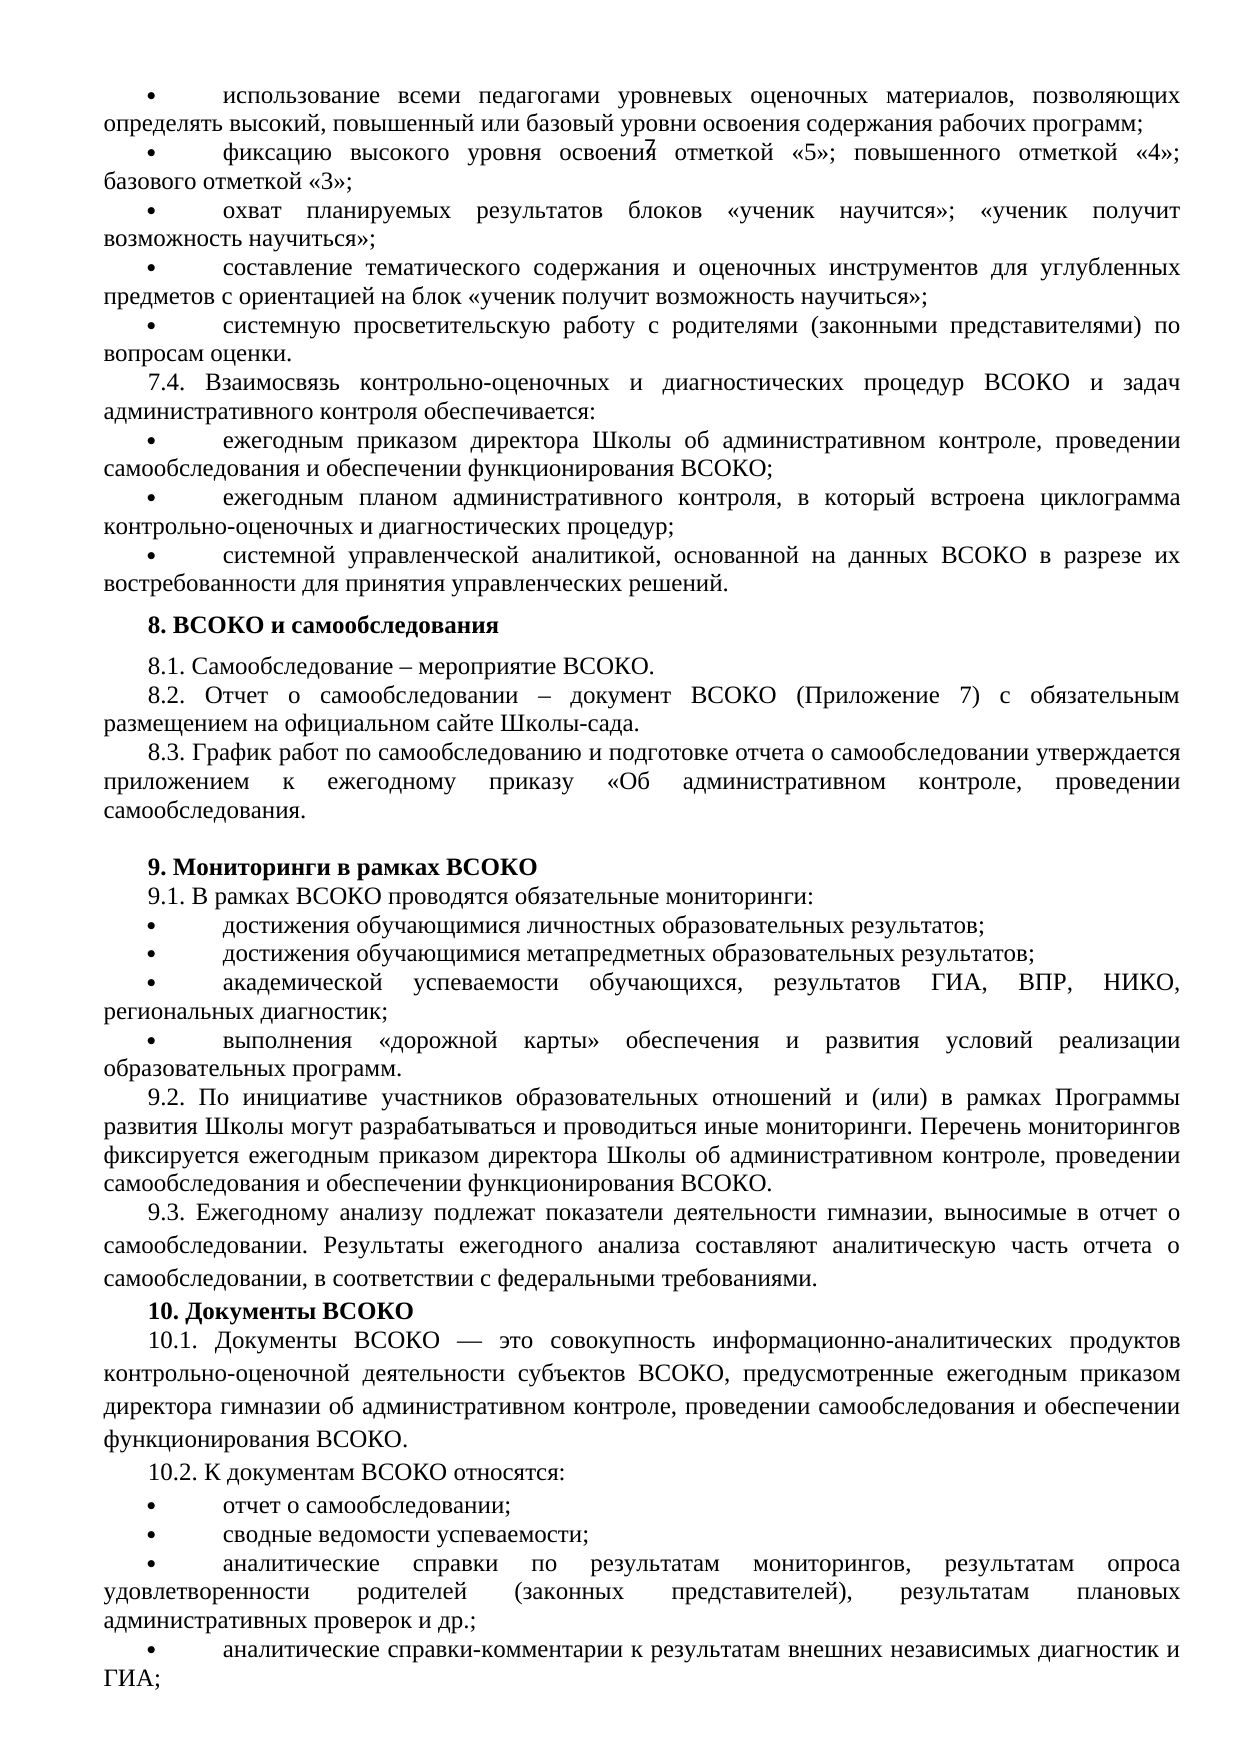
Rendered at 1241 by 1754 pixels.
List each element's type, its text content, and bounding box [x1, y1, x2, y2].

list достижения обучающимися личностных образовательных результатов; [103, 910, 1181, 938]
text 9.3. Ежегодному анализу подлежат показатели деятельности гимназии, выносимые в отчет о самообследовании. Результаты ежегодного анализа составляют аналитическую часть отчета о самообследовании, в соответствии с федеральными требованиями. [103, 1197, 1181, 1292]
text 9.2. По инициативе участников образовательных отношений и (или) в рамках Программы развития Школы могут разрабатываться и проводиться иные мониторинги. Перечень мониторингов фиксируется ежегодным приказом директора Школы об административном контроле, проведении самообследования и обеспечении функционирования ВСОКО. [103, 1082, 1181, 1197]
subtitle 9. Мониторинги в рамках ВСОКО [103, 852, 1181, 881]
list составление тематического содержания и оценочных инструментов для углубленных предметов с ориентацией на блок «ученик получит возможность научиться»; [103, 252, 1181, 310]
subtitle 10. Документы ВСОКО [103, 1296, 1181, 1325]
list ежегодным планом административного контроля, в который встроена циклограмма контрольно-оценочных и диагностических процедур; [103, 482, 1181, 540]
list сводные ведомости успеваемости; [103, 1519, 1181, 1548]
subtitle 8. ВСОКО и самообследования [103, 610, 1181, 638]
list достижения обучающимися метапредметных образовательных результатов; [103, 938, 1181, 967]
text 9.1. В рамках ВСОКО проводятся обязательные мониторинги: [103, 881, 1181, 910]
list системной управленческой аналитикой, основанной на данных ВСОКО в разрезе их востребованности для принятия управленческих решений. [103, 540, 1181, 597]
text 10.2. К документам ВСОКО относятся: [103, 1457, 1181, 1486]
text 7.4. Взаимосвязь контрольно-оценочных и диагностических процедур ВСОКО и задач административного контроля обеспечивается: [103, 367, 1181, 425]
list ежегодным приказом директора Школы об административном контроле, проведении самообследования и обеспечении функционирования ВСОКО; [103, 425, 1181, 482]
list аналитические справки-комментарии к результатам внешних независимых диагностик и ГИА; [103, 1634, 1181, 1691]
list академической успеваемости обучающихся, результатов ГИА, ВПР, НИКО, региональных диагностик; [103, 967, 1181, 1025]
text 8.1. Самообследование – мероприятие ВСОКО. [103, 651, 1181, 680]
list аналитические справки по результатам мониторингов, результатам опроса удовлетворенности родителей (законных представителей), результатам плановых административных проверок и др.; [103, 1548, 1181, 1634]
list выполнения «дорожной карты» обеспечения и развития условий реализации образовательных программ. [103, 1025, 1181, 1082]
list охват планируемых результатов блоков «ученик научится»; «ученик получит возможность научиться»; [103, 195, 1181, 252]
text 8.2. Отчет о самообследовании – документ ВСОКО (Приложение 7) с обязательным размещением на официальном сайте Школы-сада. [103, 680, 1181, 737]
list системную просветительскую работу с родителями (законными представителями) по вопросам оценки. [103, 310, 1181, 367]
list использование всеми педагогами уровневых оценочных материалов, позволяющих определять высокий, повышенный или базовый уровни освоения содержания рабочих программ; [103, 80, 1181, 137]
text 8.3. График работ по самообследованию и подготовке отчета о самообследовании утверждается приложением к ежегодному приказу «Об административном контроле, проведении самообследования. [103, 737, 1181, 823]
list отчет о самообследовании; [103, 1490, 1181, 1519]
text 10.1. Документы ВСОКО — это совокупность информационно-аналитических продуктов контрольно-оценочной деятельности субъектов ВСОКО, предусмотренные ежегодным приказом директора гимназии об административном контроле, проведении самообследования и обеспечении функционирования ВСОКО. [103, 1325, 1181, 1453]
list фиксацию высокого уровня освоения отметкой «5»; повышенного отметкой «4»; базового отметкой «3»; [103, 137, 1181, 195]
